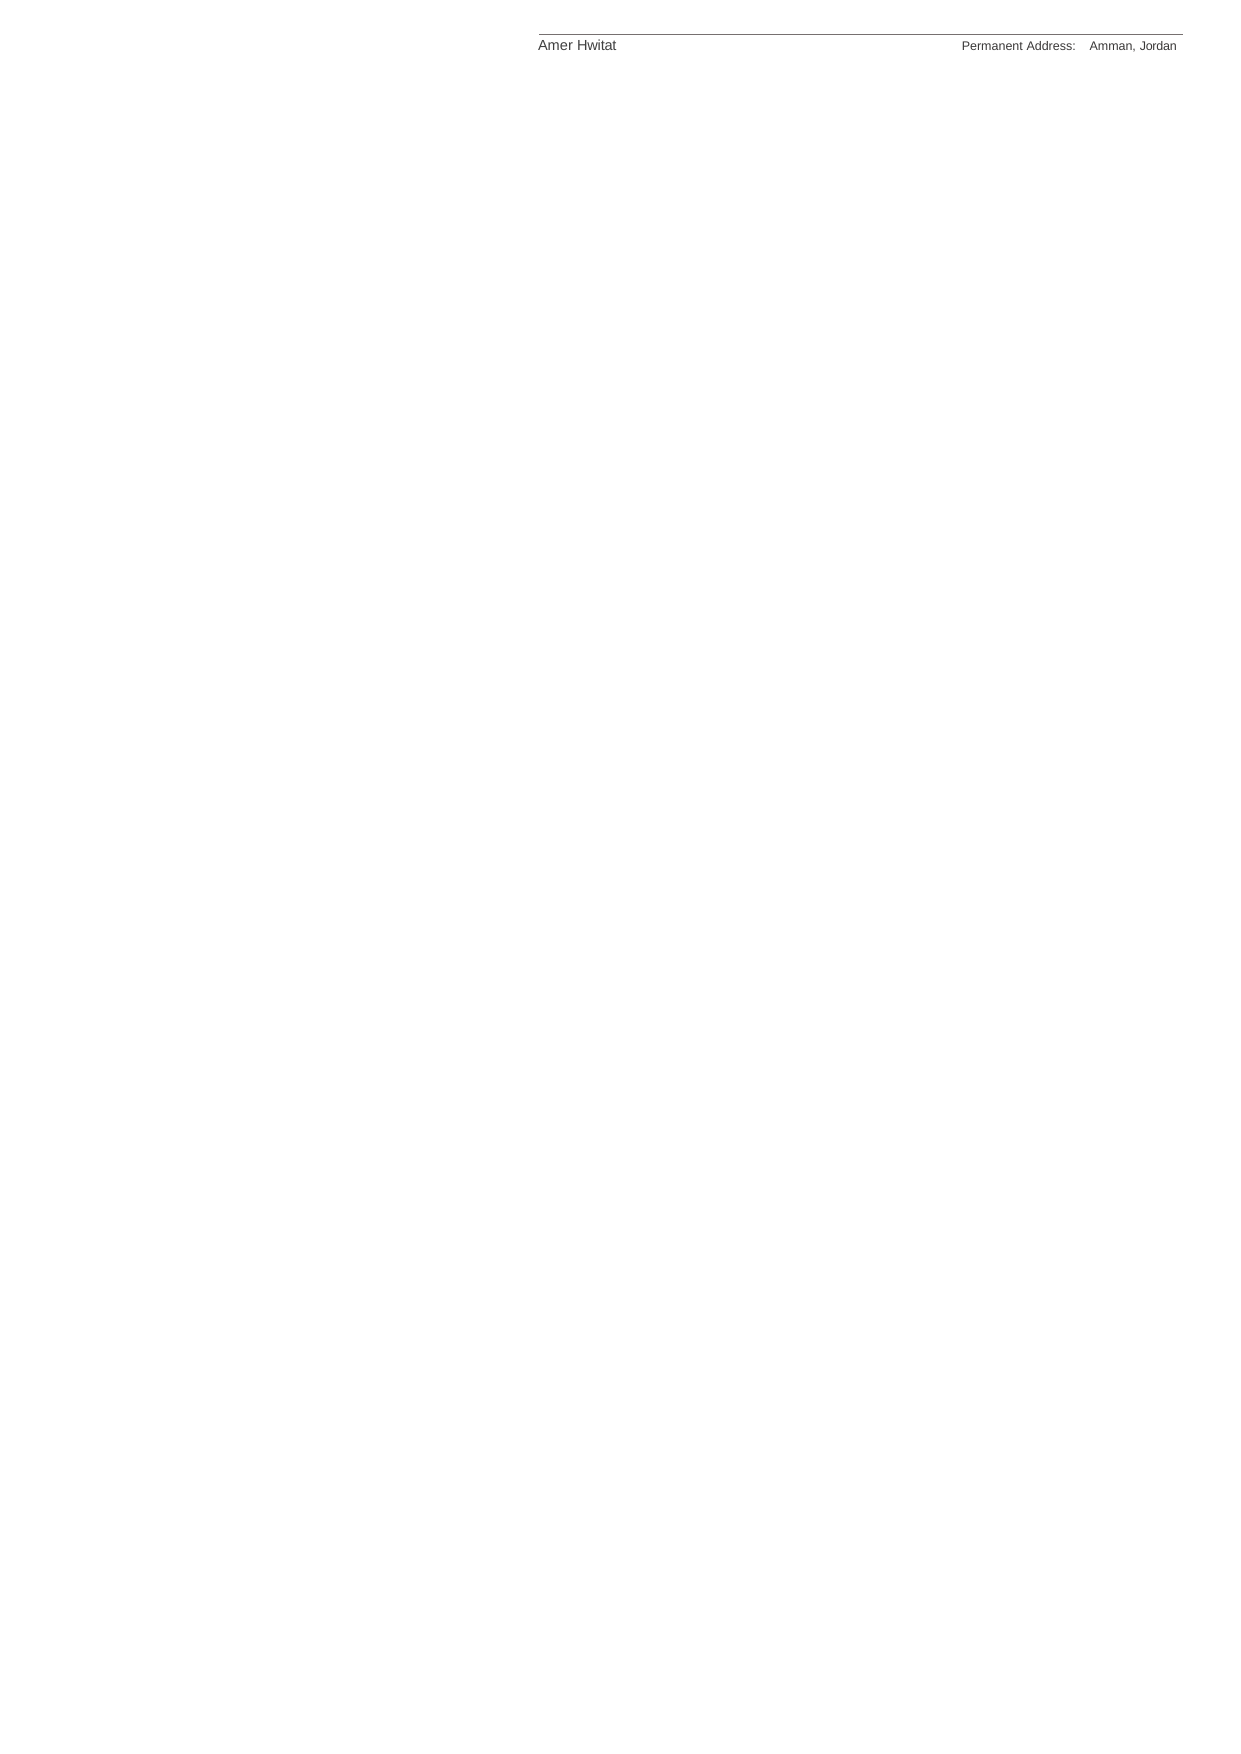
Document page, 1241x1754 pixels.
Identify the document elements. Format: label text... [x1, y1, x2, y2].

text Amer Hwitat Permanent Address: Amman, Jordan [538, 37, 1194, 53]
